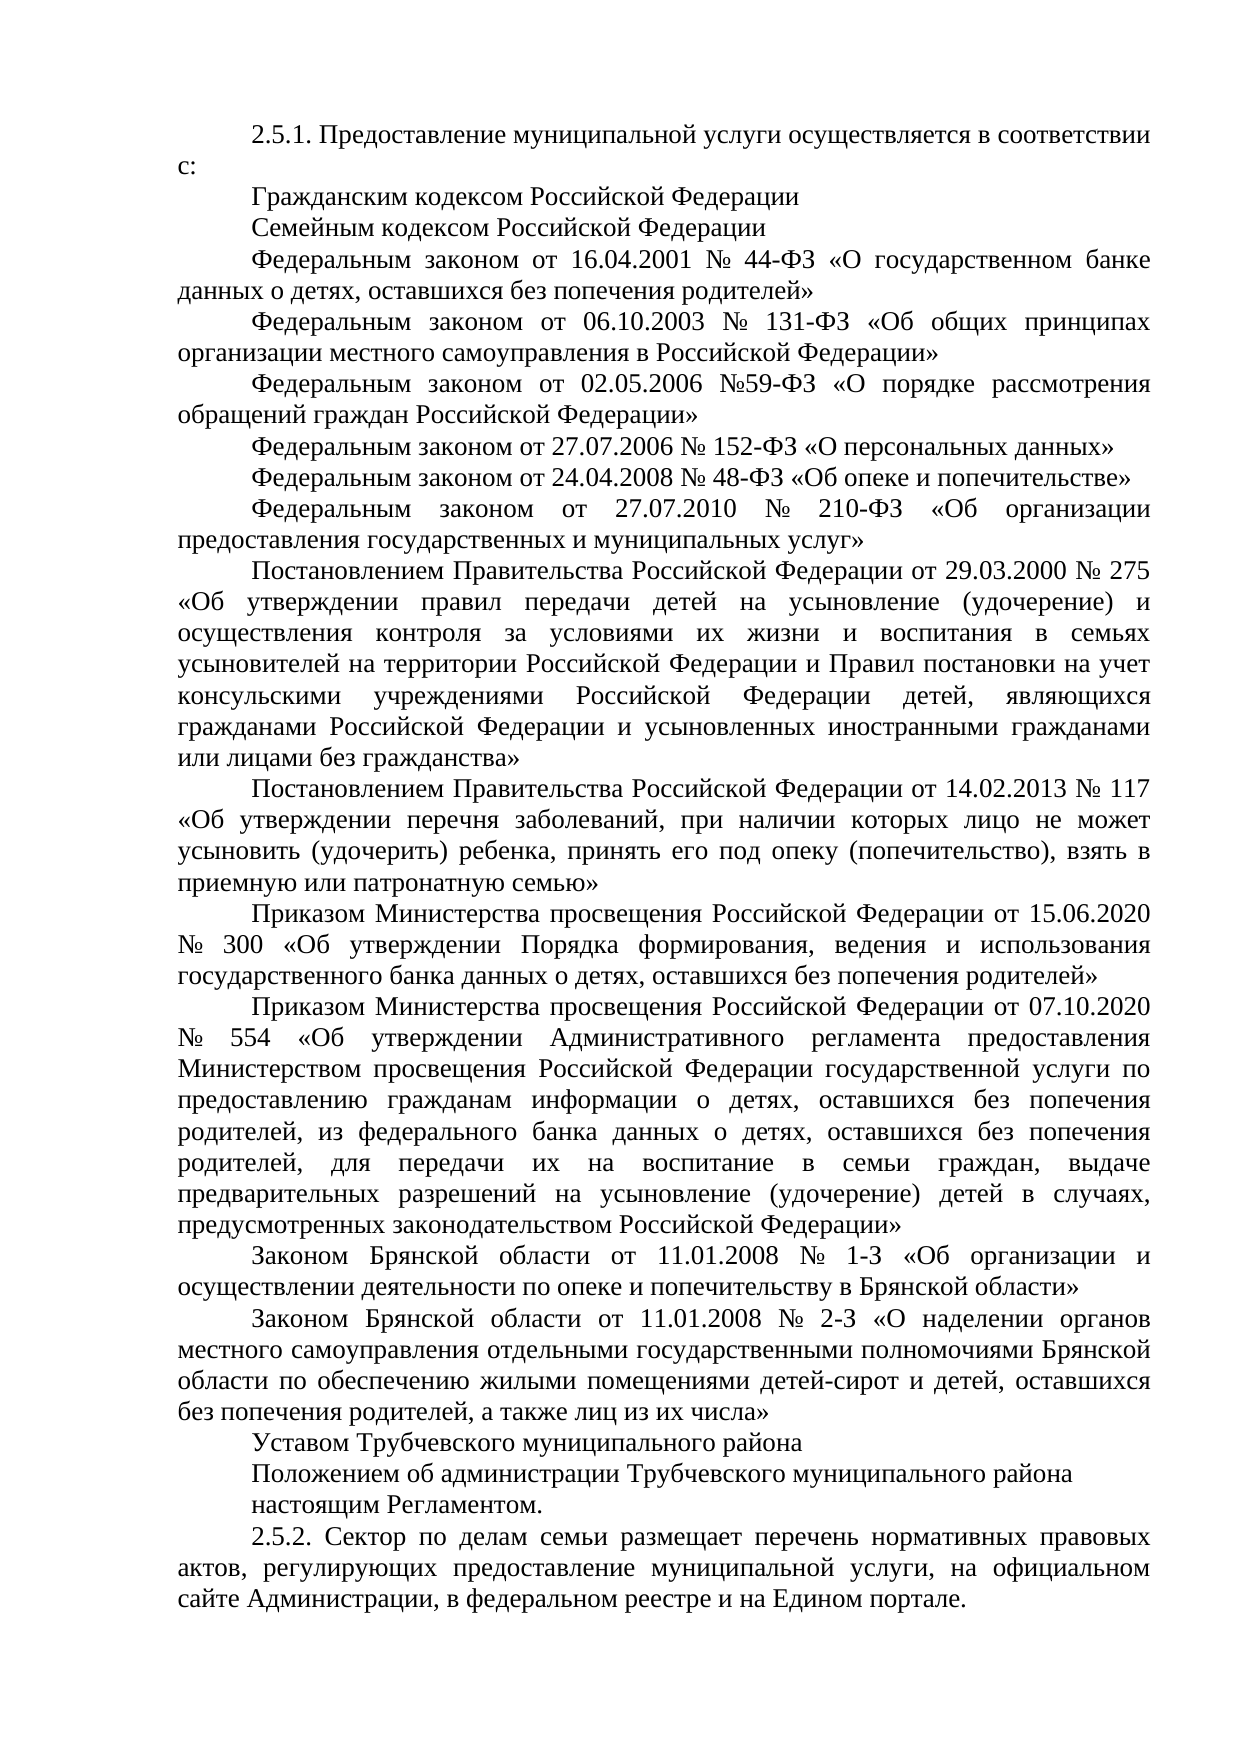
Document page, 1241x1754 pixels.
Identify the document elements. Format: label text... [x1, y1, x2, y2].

text Федеральным законом от 27.07.2006 № 152-ФЗ «О персональных данных» [177, 429, 1152, 461]
text Постановлением Правительства Российской Федерации от 29.03.2000 № 275 «Об утверждении правил передачи детей на усыновление (удочерение) и осуществления контроля за условиями их жизни и воспитания в семьях усыновителей на территории Российской Федерации и Правил постановки на учет консульскими учреждениями Российской Федерации детей, являющихся гражданами Российской Федерации и усыновленных иностранными гражданами или лицами без гражданства» [177, 554, 1152, 772]
text Положением об администрации Трубчевского муниципального района [177, 1457, 1152, 1488]
text 2.5.2. Сектор по делам семьи размещает перечень нормативных правовых актов, регулирующих предоставление муниципальной услуги, на официальном сайте Администрации, в федеральном реестре и на Едином портале. [177, 1520, 1152, 1613]
text Приказом Министерства просвещения Российской Федерации от 15.06.2020 № 300 «Об утверждении Порядка формирования, ведения и использования государственного банка данных о детях, оставшихся без попечения родителей» [177, 897, 1152, 990]
text Гражданским кодексом Российской Федерации [177, 180, 1152, 212]
text 2.5.1. Предоставление муниципальной услуги осуществляется в соответствии с: [177, 118, 1152, 180]
text Уставом Трубчевского муниципального района [177, 1426, 1152, 1457]
text Законом Брянской области от 11.01.2008 № 2-З «О наделении органов местного самоуправления отдельными государственными полномочиями Брянской области по обеспечению жилыми помещениями детей-сирот и детей, оставшихся без попечения родителей, а также лиц из их числа» [177, 1302, 1152, 1426]
text настоящим Регламентом. [177, 1488, 1152, 1520]
text Федеральным законом от 24.04.2008 № 48-ФЗ «Об опеке и попечительстве» [177, 461, 1152, 492]
text Федеральным законом от 06.10.2003 № 131-ФЗ «Об общих принципах организации местного самоуправления в Российской Федерации» [177, 305, 1152, 367]
text Семейным кодексом Российской Федерации [177, 212, 1152, 243]
text Федеральным законом от 02.05.2006 №59-ФЗ «О порядке рассмотрения обращений граждан Российской Федерации» [177, 367, 1152, 429]
text Приказом Министерства просвещения Российской Федерации от 07.10.2020 № 554 «Об утверждении Административного регламента предоставления Министерством просвещения Российской Федерации государственной услуги по предоставлению гражданам информации о детях, оставшихся без попечения родителей, из федерального банка данных о детях, оставшихся без попечения родителей, для передачи их на воспитание в семьи граждан, выдаче предварительных разрешений на усыновление (удочерение) детей в случаях, предусмотренных законодательством Российской Федерации» [177, 990, 1152, 1239]
text Федеральным законом от 27.07.2010 № 210-ФЗ «Об организации предоставления государственных и муниципальных услуг» [177, 492, 1152, 554]
text Постановлением Правительства Российской Федерации от 14.02.2013 № 117 «Об утверждении перечня заболеваний, при наличии которых лицо не может усыновить (удочерить) ребенка, принять его под опеку (попечительство), взять в приемную или патронатную семью» [177, 772, 1152, 897]
text Законом Брянской области от 11.01.2008 № 1-З «Об организации и осуществлении деятельности по опеке и попечительству в Брянской области» [177, 1239, 1152, 1302]
text Федеральным законом от 16.04.2001 № 44-ФЗ «О государственном банке данных о детях, оставшихся без попечения родителей» [177, 243, 1152, 305]
